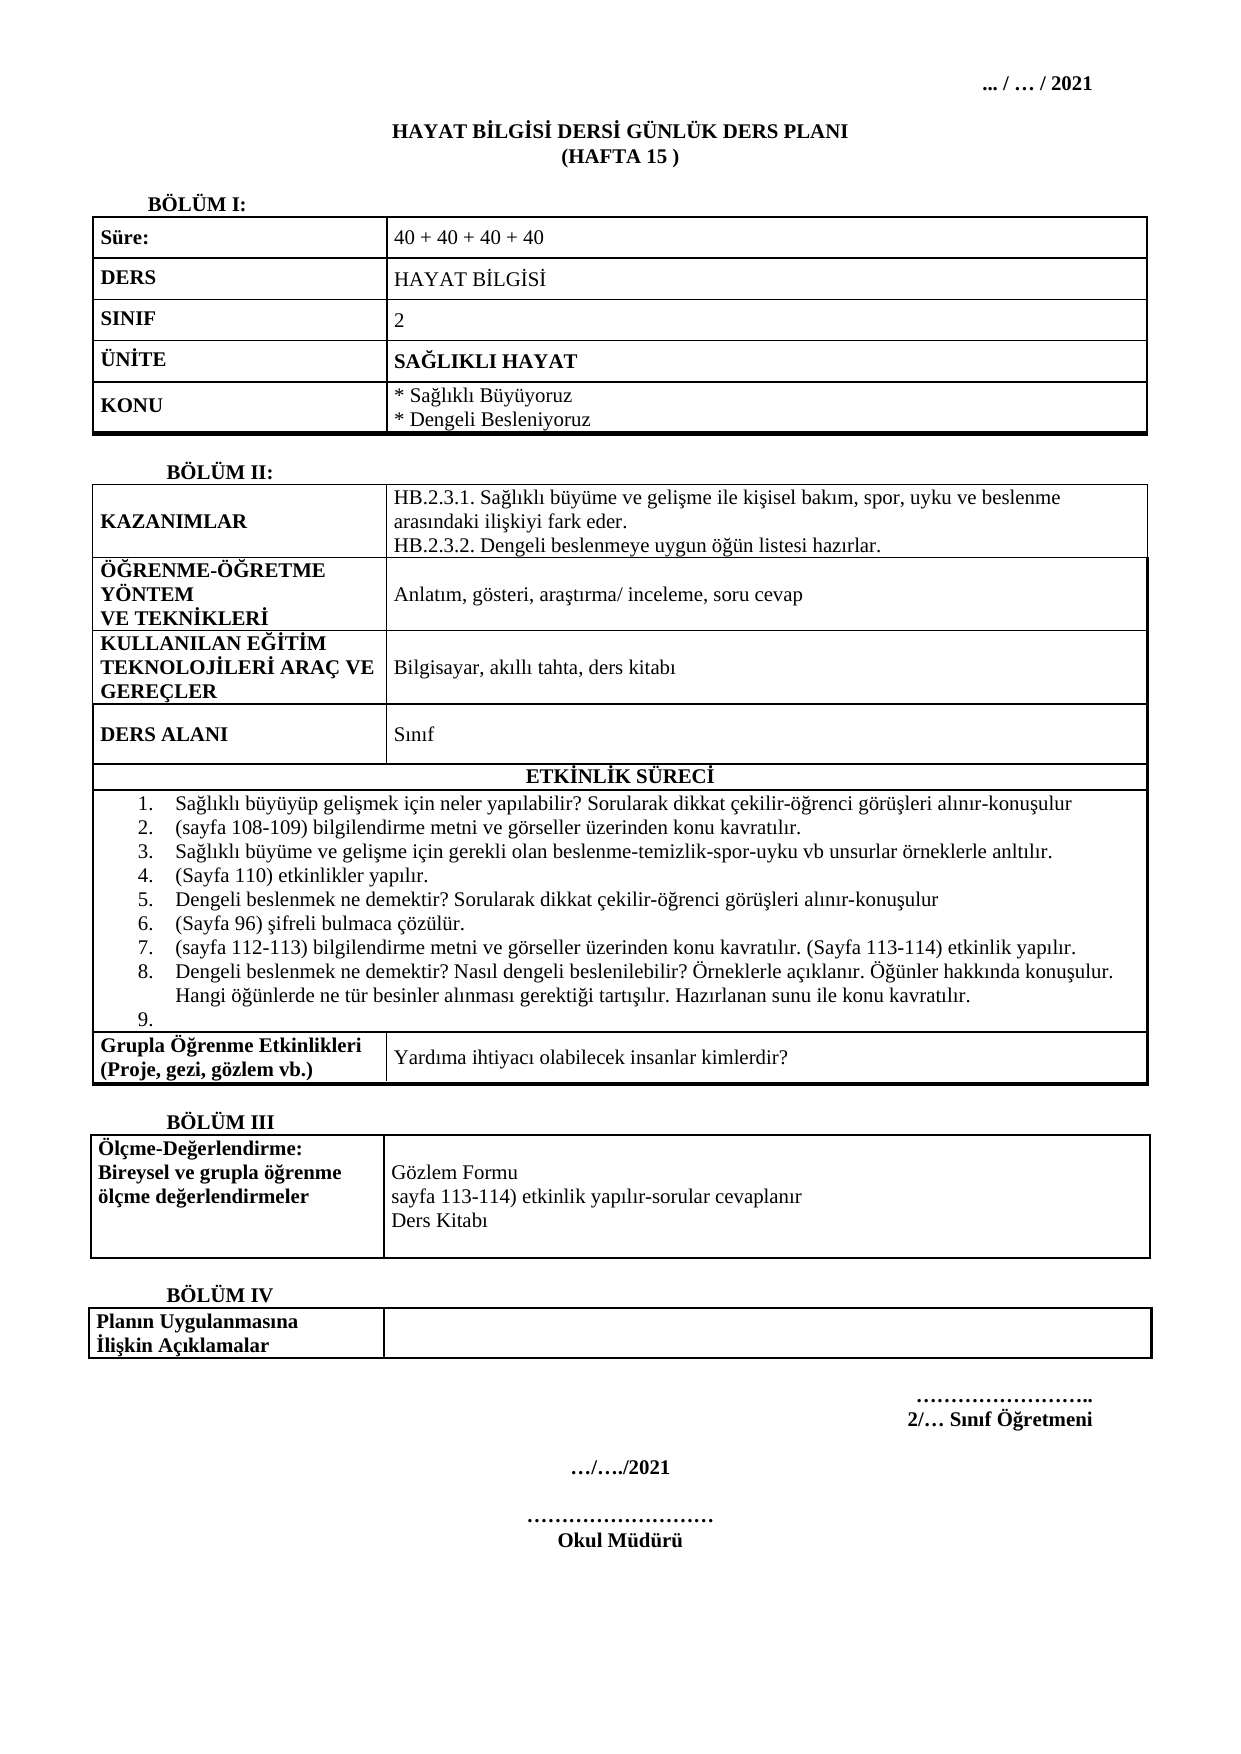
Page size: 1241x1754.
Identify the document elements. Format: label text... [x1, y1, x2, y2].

table_header 40 + 40 + 40 + 40 [388, 218, 1146, 257]
table_cell KONU [94, 383, 386, 431]
text BÖLÜM I: [148, 192, 1092, 216]
table_header Planın Uygulanmasına İlişkin Açıklamalar [90, 1309, 383, 1357]
table_header Süre: [94, 218, 386, 257]
table_cell Yardıma ihtiyacı olabilecek insanlar kimlerdir? [387, 1033, 1146, 1081]
table_cell Sağlıklı büyüyüp gelişmek için neler yapılabilir? Sorularak dikkat çekilir-öğrenci görüşleri alınır-konuşulur (sayfa 108-109) bilgilendirme metni ve görseller üzerinden konu kavratılır. Sağlıklı büyüme ve gelişme için gerekli olan beslenme-temizlik-spor-uyku vb unsurlar örneklerle anltılır. (Sayfa 110) etkinlikler yapılır. Dengeli beslenmek ne demektir? Sorularak dikkat çekilir-öğrenci görüşleri alınır-konuşulur (Sayfa 96) şifreli bulmaca çözülür. (sayfa 112-113) bilgilendirme metni ve görseller üzerinden konu kavratılır. (Sayfa 113-114) etkinlik yapılır. Dengeli beslenmek ne demektir? Nasıl dengeli beslenilebilir? Örneklerle açıklanır. Öğünler hakkında konuşulur. Hangi öğünlerde ne tür besinler alınması gerektiği tartışılır. Hazırlanan sunu ile konu kavratılır. [94, 791, 1146, 1031]
text 2/… Sınıf Öğretmeni [148, 1407, 1092, 1431]
table_cell HAYAT BİLGİSİ [388, 259, 1146, 298]
table_cell Sınıf [387, 705, 1146, 763]
text HAYAT BİLGİSİ DERSİ GÜNLÜK DERS PLANI [148, 119, 1092, 143]
text …………………….. [148, 1383, 1092, 1407]
text (HAFTA 15 ) [148, 143, 1092, 168]
table_cell ETKİNLİK SÜRECİ [94, 765, 1146, 788]
table_cell * Sağlıklı Büyüyoruz * Dengeli Besleniyoruz [388, 383, 1146, 431]
table_cell SAĞLIKLI HAYAT [388, 341, 1146, 381]
table_cell 2 [388, 300, 1146, 340]
table_header Ölçme-Değerlendirme: Bireysel ve grupla öğrenme ölçme değerlendirmeler [92, 1136, 383, 1257]
table_cell DERS ALANI [94, 705, 386, 763]
table_cell Grupla Öğrenme Etkinlikleri (Proje, gezi, gözlem vb.) [94, 1033, 386, 1081]
subtitle BÖLÜM III [148, 1110, 1092, 1134]
text ... / … / 2021 [148, 71, 1092, 95]
table_header [385, 1309, 1150, 1357]
table_cell KULLANILAN EĞİTİM TEKNOLOJİLERİ ARAÇ VE GEREÇLER [93, 631, 386, 703]
table_header KAZANIMLAR [93, 485, 386, 557]
text Okul Müdürü [148, 1527, 1092, 1552]
table_header HB.2.3.1. Sağlıklı büyüme ve gelişme ile kişisel bakım, spor, uyku ve beslenme arasındaki ilişkiyi fark eder. HB.2.3.2. Dengeli beslenmeye uygun öğün listesi hazırlar. [387, 485, 1147, 557]
text BÖLÜM II: [148, 459, 1092, 484]
table_cell SINIF [94, 300, 386, 340]
table_cell ÖĞRENME-ÖĞRETME YÖNTEM VE TEKNİKLERİ [93, 558, 386, 630]
table_cell Bilgisayar, akıllı tahta, ders kitabı [387, 631, 1146, 703]
table_cell ÜNİTE [94, 341, 386, 381]
text ……………………… [148, 1503, 1092, 1527]
table_cell DERS [94, 259, 386, 298]
subtitle BÖLÜM IV [148, 1283, 1092, 1307]
text …/…./2021 [148, 1455, 1092, 1479]
table_header Gözlem Formu sayfa 113-114) etkinlik yapılır-sorular cevaplanır Ders Kitabı [385, 1136, 1149, 1257]
table_cell Anlatım, gösteri, araştırma/ inceleme, soru cevap [387, 558, 1146, 630]
